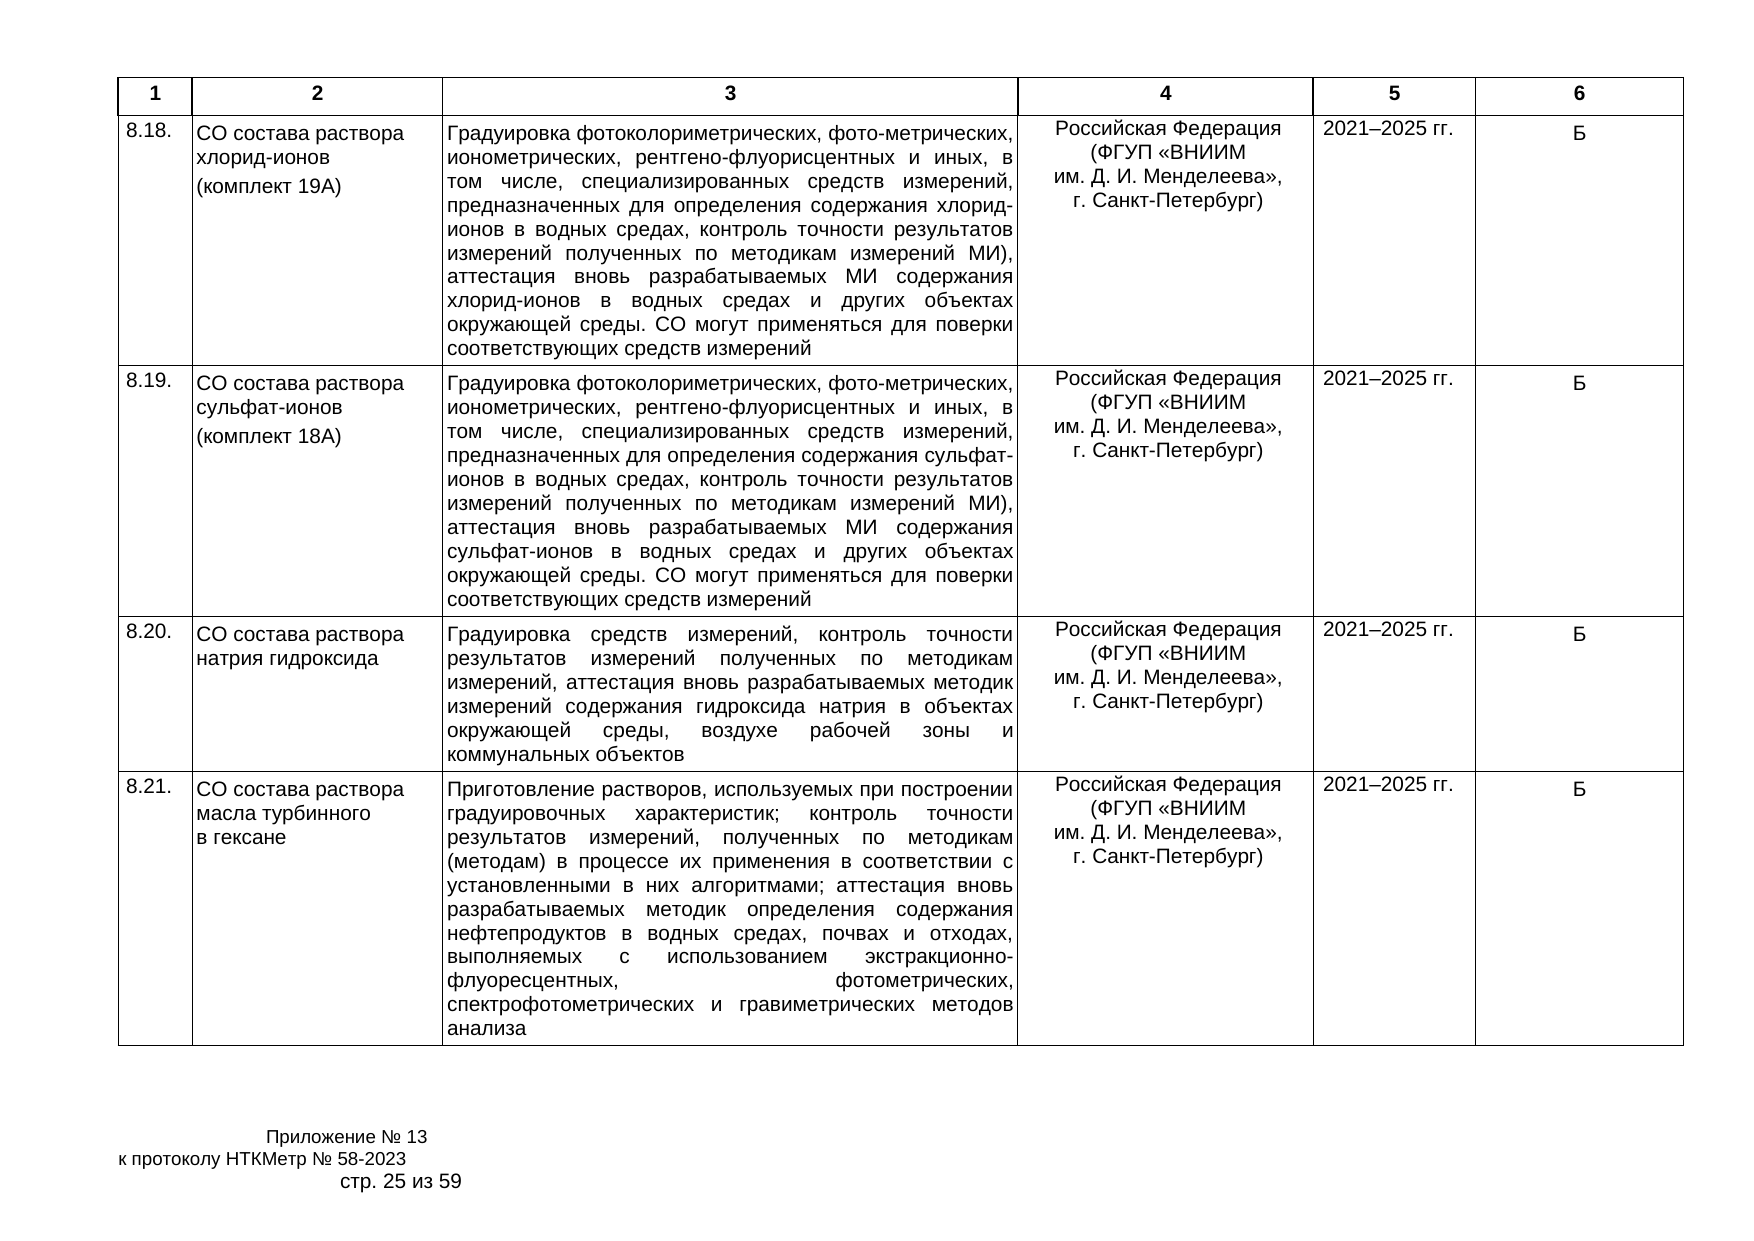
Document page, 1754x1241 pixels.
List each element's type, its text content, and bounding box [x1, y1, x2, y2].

table_header 2 [193, 78, 442, 114]
table_cell Приготовление растворов, используемых при построении градуировочных характеристик; контроль точности результатов измерений, полученных по методикам (методам) в процессе их применения в соответствии с установленными в них алгоритмами; аттестация вновь разрабатываемых методик определения содержания нефтепродуктов в водных средах, почвах и отходах, выполняемых с использованием экстракционно-флуоресцентных, фотометрических, спектрофотометрических и гравиметрических методов анализа [443, 772, 1017, 1045]
table_cell 2021–2025 гг. [1314, 772, 1475, 1045]
table_cell Б [1476, 116, 1683, 365]
table_cell [119, 366, 192, 616]
table_cell Градуировка средств измерений, контроль точности результатов измерений полученных по методикам измерений, аттестация вновь разрабатываемых методик измерений содержания гидроксида натрия в объектах окружающей среды, воздухе рабочей зоны и коммунальных объектов [443, 617, 1017, 771]
table_header 5 [1314, 78, 1475, 114]
table_cell СО состава раствора сульфат-ионов (комплект 18А) [193, 366, 442, 616]
table_cell Российская Федерация (ФГУП «ВНИИМ им. Д. И. Менделеева», г. Санкт-Петербург) [1018, 617, 1313, 771]
table_header 3 [443, 78, 1017, 114]
table_cell СО состава раствора масла турбинного в гексане [193, 772, 442, 1045]
table_cell Б [1476, 366, 1683, 616]
table_cell СО состава раствора натрия гидроксида [193, 617, 442, 771]
table_cell [119, 617, 192, 771]
table_cell Градуировка фотоколориметрических, фото-метрических, ионометрических, рентгено-флуорисцентных и иных, в том числе, специализированных средств измерений, предназначенных для определения содержания хлорид-ионов в водных средах, контроль точности результатов измерений полученных по методикам измерений МИ), аттестация вновь разрабатываемых МИ содержания хлорид-ионов в водных средах и других объектах окружающей среды. СО могут применяться для поверки соответствующих средств измерений [443, 116, 1017, 365]
table_cell Б [1476, 772, 1683, 1045]
table_cell 2021–2025 гг. [1314, 116, 1475, 365]
table_cell 2021–2025 гг. [1314, 617, 1475, 771]
table_cell Б [1476, 617, 1683, 771]
table_cell [119, 116, 192, 365]
table_cell Российская Федерация (ФГУП «ВНИИМ им. Д. И. Менделеева», г. Санкт-Петербург) [1018, 366, 1313, 616]
table_cell 2021–2025 гг. [1314, 366, 1475, 616]
table_cell [119, 772, 192, 1045]
table_cell Градуировка фотоколориметрических, фото-метрических, ионометрических, рентгено-флуорисцентных и иных, в том числе, специализированных средств измерений, предназначенных для определения содержания сульфат-ионов в водных средах, контроль точности результатов измерений полученных по методикам измерений МИ), аттестация вновь разрабатываемых МИ содержания сульфат-ионов в водных средах и других объектах окружающей среды. СО могут применяться для поверки соответствующих средств измерений [443, 366, 1017, 616]
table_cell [1018, 116, 1313, 365]
table_header 1 [119, 78, 191, 114]
table_cell СО состава раствора хлорид-ионов (комплект 19А) [193, 116, 442, 365]
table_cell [1018, 772, 1313, 1045]
table_header 4 [1019, 78, 1312, 114]
table_header 6 [1476, 78, 1683, 114]
